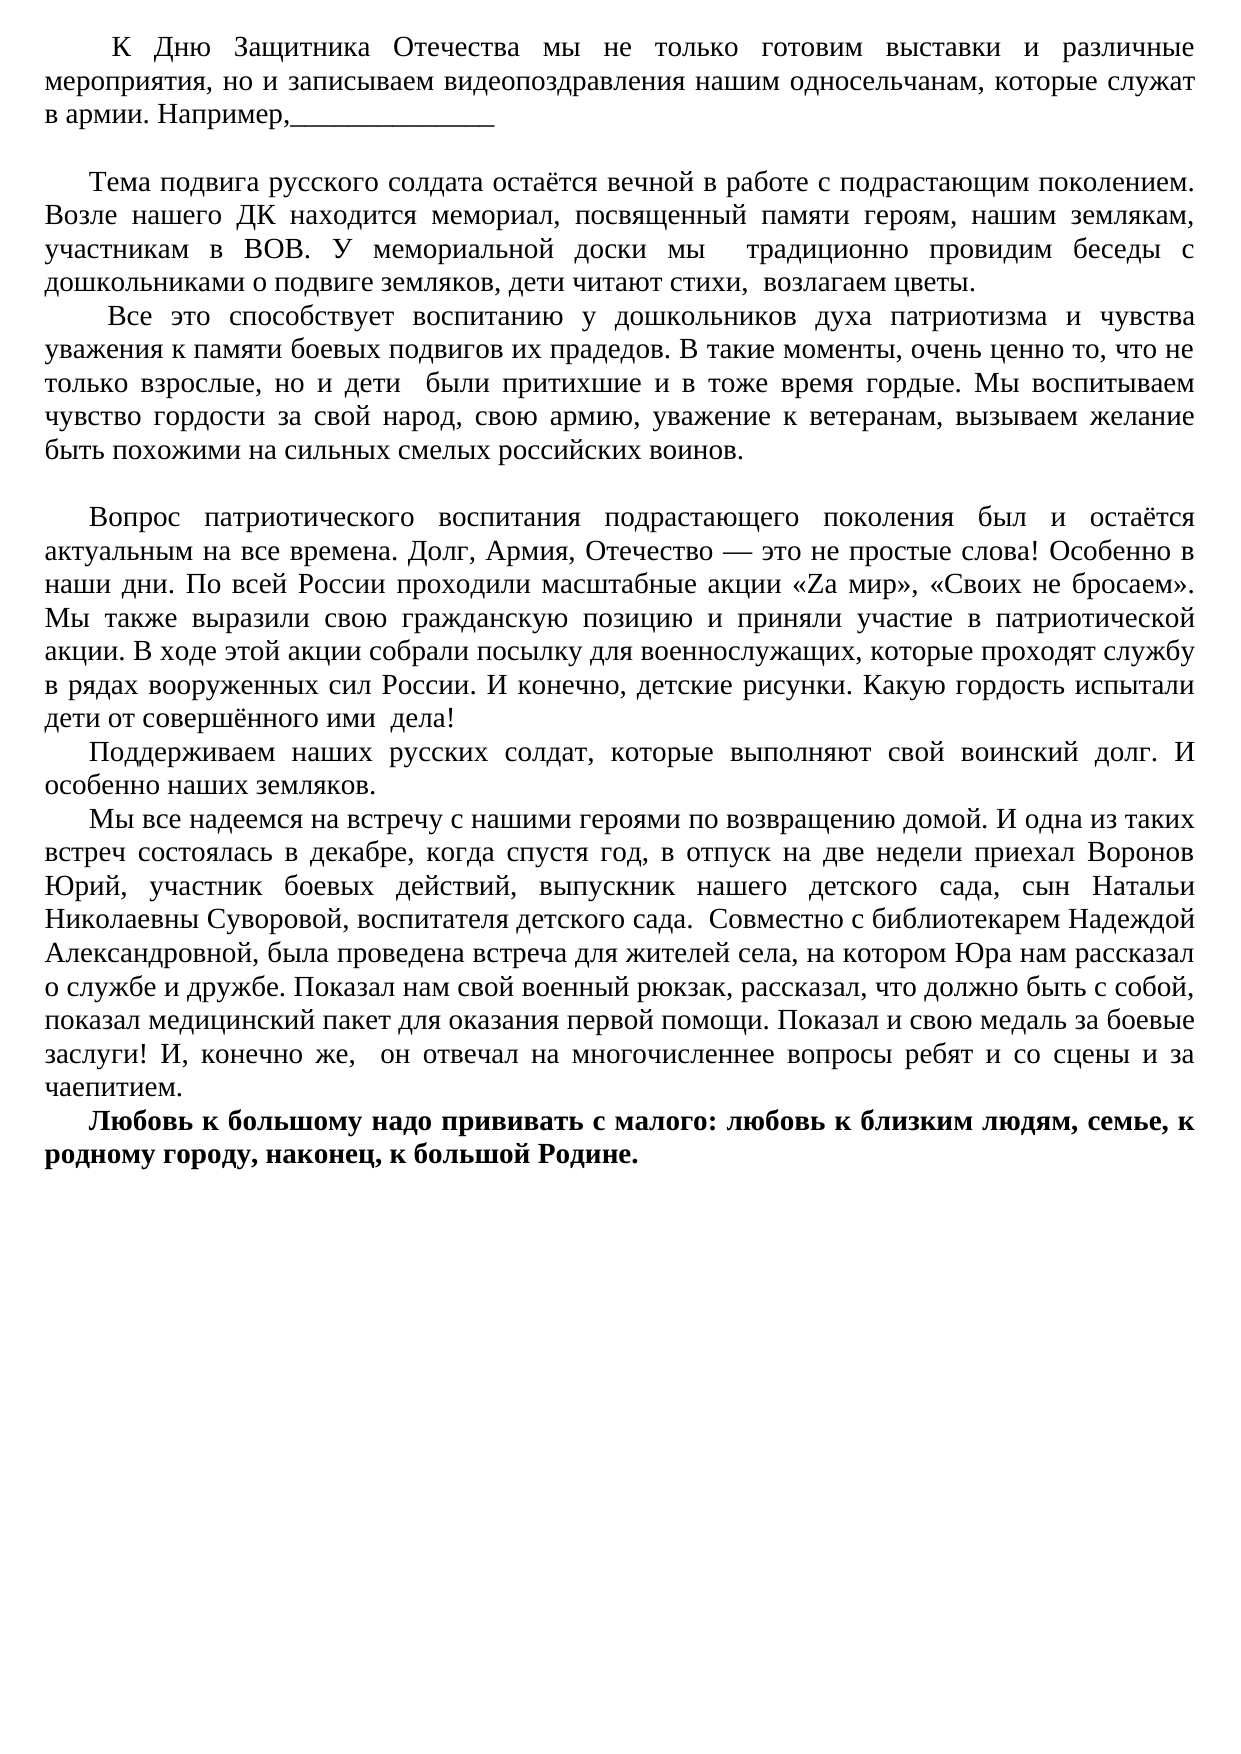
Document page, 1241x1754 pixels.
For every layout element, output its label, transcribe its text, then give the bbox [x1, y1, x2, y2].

text Любовь к большому надо прививать с малого: любовь к близким людям, семье, к родному городу, наконец, к большой Родине. [44, 1103, 1196, 1170]
text Все это способствует воспитанию у дошкольников духа патриотизма и чувства уважения к памяти боевых подвигов их прадедов. В такие моменты, очень ценно то, что не только взрослые, но и дети были притихшие и в тоже время гордые. Мы воспитываем чувство гордости за свой народ, свою армию, уважение к ветеранам, вызываем желание быть похожими на сильных смелых российских воинов. [44, 298, 1196, 466]
text Вопрос патриотического воспитания подрастающего поколения был и остаётся актуальным на все времена. Долг, Армия, Отечество — это не простые слова! Особенно в наши дни. По всей России проходили масштабные акции «Zа мир», «Своих не бросаем». Мы также выразили свою гражданскую позицию и приняли участие в патриотической акции. В ходе этой акции собрали посылку для военнослужащих, которые проходят службу в рядах вооруженных сил России. И конечно, детские рисунки. Какую гордость испытали дети от совершённого ими дела! [44, 499, 1196, 734]
text Тема подвига русского солдата остаётся вечной в работе с подрастающим поколением. Возле нашего ДК находится мемориал, посвященный памяти героям, нашим землякам, участникам в ВОВ. У мемориальной доски мы традиционно провидим беседы с дошкольниками о подвиге земляков, дети читают стихи, возлагаем цветы. [44, 164, 1196, 298]
text К Дню Защитника Отечества мы не только готовим выставки и различные мероприятия, но и записываем видеопоздравления нашим односельчанам, которые служат в армии. Например,______________ [44, 29, 1196, 130]
text Поддерживаем наших русских солдат, которые выполняют свой воинский долг. И особенно наших земляков. [44, 734, 1196, 801]
text Мы все надеемся на встречу с нашими героями по возвращению домой. И одна из таких встреч состоялась в декабре, когда спустя год, в отпуск на две недели приехал Воронов Юрий, участник боевых действий, выпускник нашего детского сада, сын Натальи Николаевны Суворовой, воспитателя детского сада. Совместно с библиотекарем Надеждой Александровной, была проведена встреча для жителей села, на котором Юра нам рассказал о службе и дружбе. Показал нам свой военный рюкзак, рассказал, что должно быть с собой, показал медицинский пакет для оказания первой помощи. Показал и свою медаль за боевые заслуги! И, конечно же, он отвечал на многочисленнее вопросы ребят и со сцены и за чаепитием. [44, 801, 1196, 1103]
